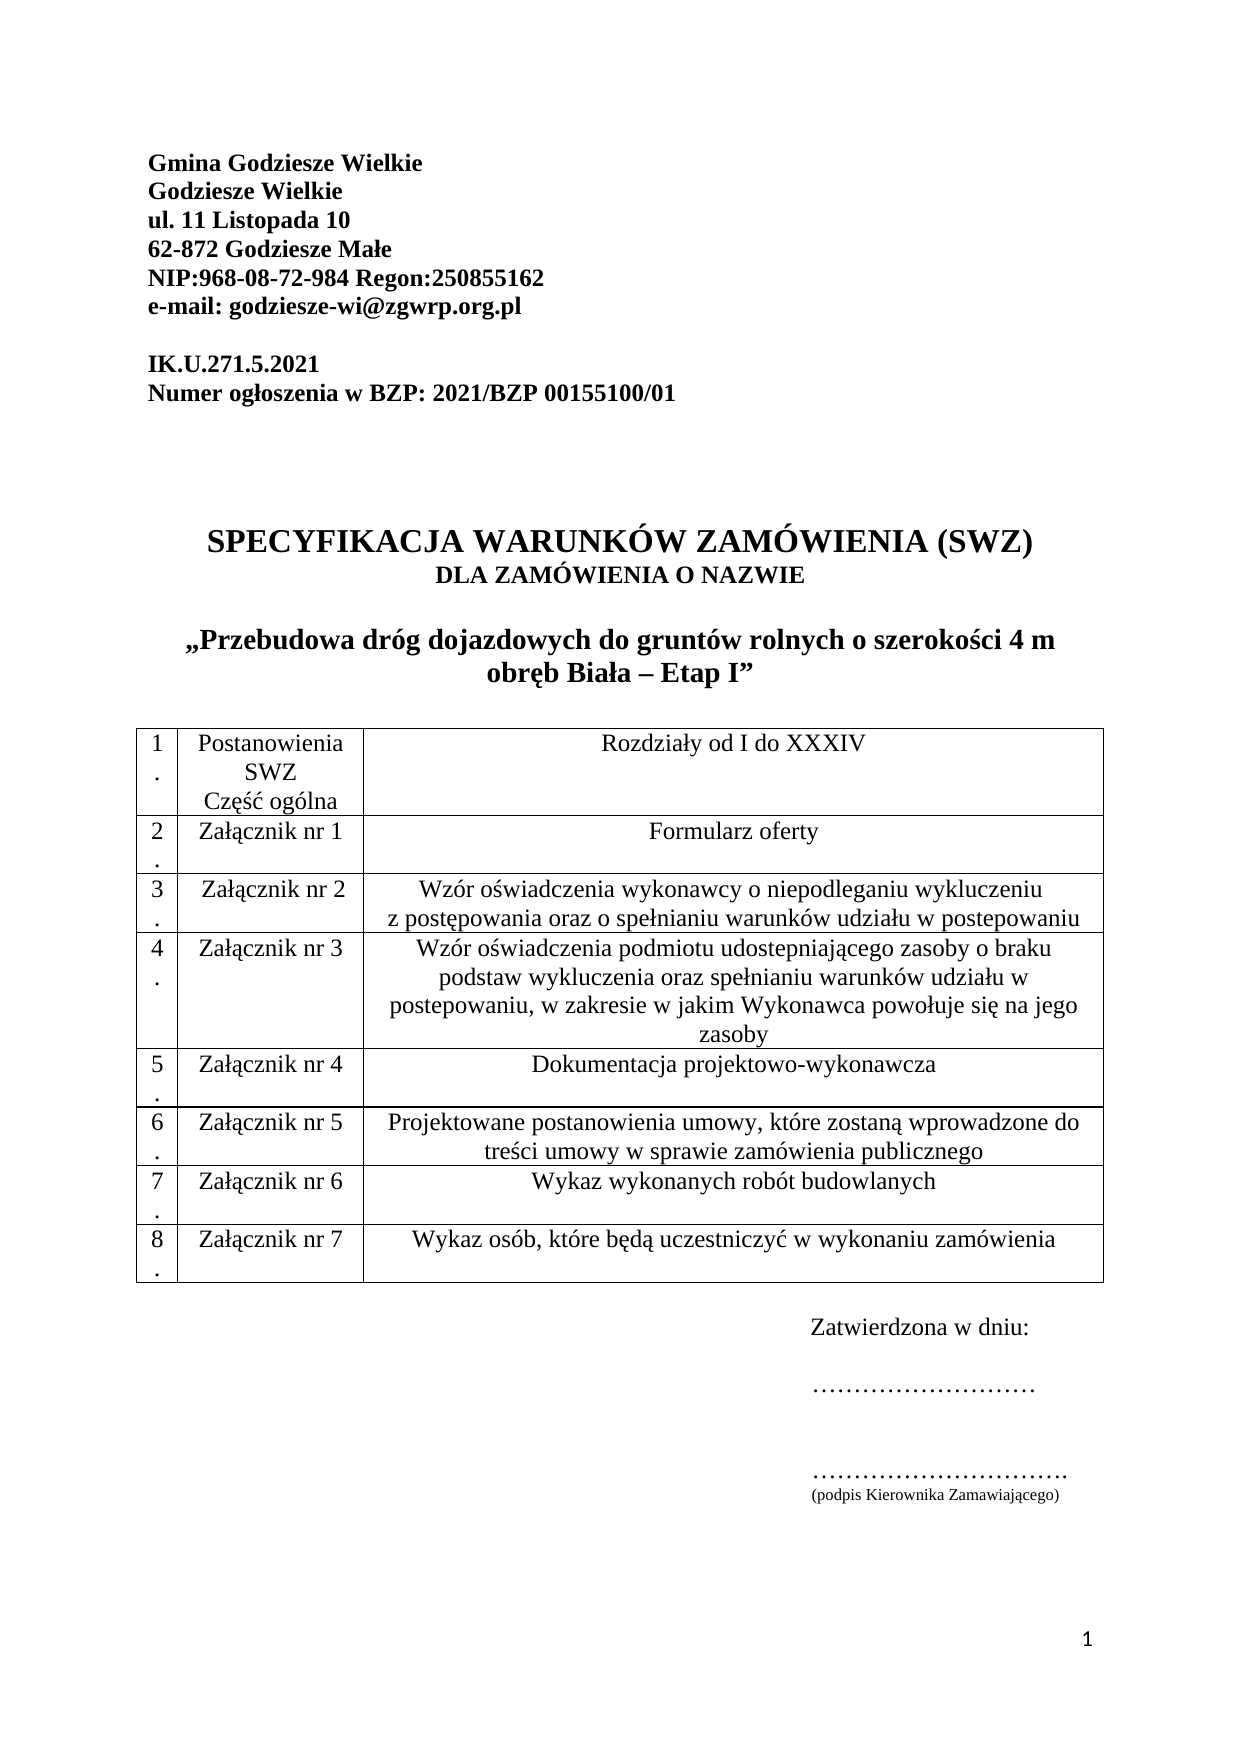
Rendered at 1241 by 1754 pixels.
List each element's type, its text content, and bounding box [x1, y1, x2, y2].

table_cell 8. [137, 1225, 177, 1282]
text Numer ogłoszenia w BZP: 2021/BZP 00155100/01 [148, 378, 1093, 406]
text NIP:968-08-72-984 Regon:250855162 [148, 263, 1093, 291]
table_cell 5. [137, 1049, 177, 1106]
table_header Postanowienia SWZ Część ogólna [178, 729, 363, 815]
text ……………………… [738, 1369, 1093, 1398]
text e-mail: godziesze-wi@zgwrp.org.pl [148, 291, 1093, 320]
table_cell Wykaz osób, które będą uczestniczyć w wykonaniu zamówienia [364, 1225, 1103, 1282]
table_header 1. [137, 729, 177, 815]
text Gmina Godziesze Wielkie [148, 148, 1093, 176]
table_cell Załącznik nr 6 [178, 1166, 363, 1223]
text (podpis Kierownika Zamawiającego) [738, 1484, 1093, 1503]
table_cell 7. [137, 1166, 177, 1223]
table_cell Wzór oświadczenia wykonawcy o niepodleganiu wykluczeniu z postępowania oraz o spełnianiu warunków udziału w postepowaniu [364, 874, 1103, 932]
table_cell Załącznik nr 3 [178, 933, 363, 1048]
text 62-872 Godziesze Małe [148, 234, 1093, 263]
table_cell Dokumentacja projektowo-wykonawcza [364, 1049, 1103, 1106]
text IK.U.271.5.2021 [148, 349, 1093, 378]
text DLA ZAMÓWIENIA O NAZWIE [148, 560, 1093, 588]
table_cell Załącznik nr 2 [178, 874, 363, 932]
table_cell Załącznik nr 4 [178, 1049, 363, 1106]
table_cell Formularz oferty [364, 816, 1103, 873]
text …………………………. [738, 1456, 1093, 1484]
table_cell 2. [137, 816, 177, 873]
table_cell 3. [137, 874, 177, 932]
table_cell Załącznik nr 7 [178, 1225, 363, 1282]
table_cell Załącznik nr 1 [178, 816, 363, 873]
text Zatwierdzona w dniu: [148, 1312, 1093, 1341]
table_cell 6. [137, 1108, 177, 1165]
table_cell Załącznik nr 5 [178, 1108, 363, 1165]
table_cell Wzór oświadczenia podmiotu udostepniającego zasoby o braku podstaw wykluczenia oraz spełnianiu warunków udziału w postepowaniu, w zakresie w jakim Wykonawca powołuje się na jego zasoby [364, 933, 1103, 1048]
text Godziesze Wielkie [148, 176, 1093, 205]
text „Przebudowa dróg dojazdowych do gruntów rolnych o szerokości 4 m obręb Biała – Etap I” [148, 622, 1093, 689]
table_cell 4. [137, 933, 177, 1048]
text SPECYFIKACJA WARUNKÓW ZAMÓWIENIA (SWZ) [148, 521, 1093, 560]
table_cell Projektowane postanowienia umowy, które zostaną wprowadzone do treści umowy w sprawie zamówienia publicznego [364, 1108, 1103, 1165]
text ul. 11 Listopada 10 [148, 205, 1093, 234]
table_header Rozdziały od I do XXXIV [364, 729, 1103, 815]
table_cell Wykaz wykonanych robót budowlanych [364, 1166, 1103, 1223]
